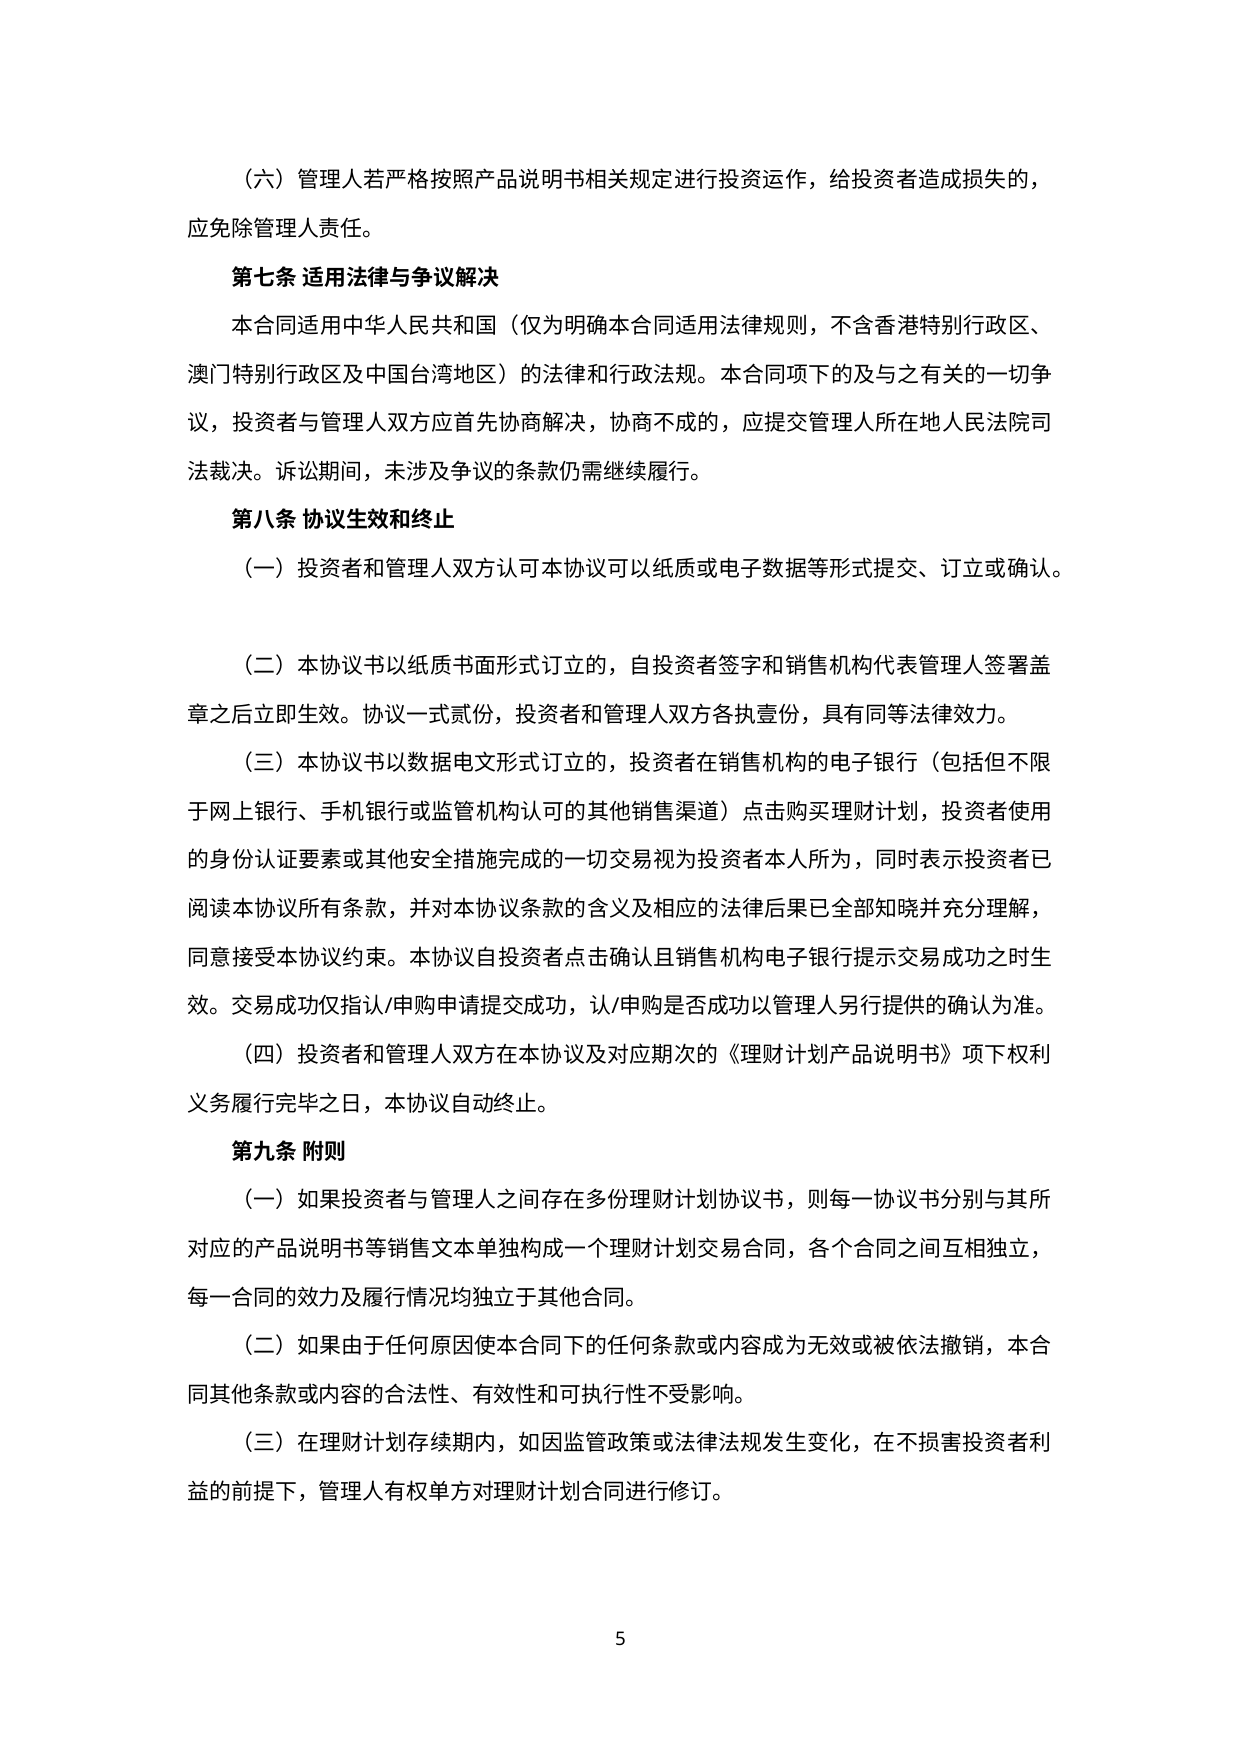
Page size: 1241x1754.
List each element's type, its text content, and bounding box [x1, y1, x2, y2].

list 适用法律与争议解决 [187, 259, 1053, 292]
list 本协议书以纸质书面形式订立的，自投资者签字和销售机构代表管理人签署盖章之后立即生效。协议一式贰份，投资者和管理人双方各执壹份，具有同等法律效力。 [187, 647, 1053, 729]
list 协议生效和终止 [187, 502, 1053, 534]
list 本协议书以数据电文形式订立的，投资者在销售机构的电子银行（包括但不限于网上银行、手机银行或监管机构认可的其他销售渠道）点击购买理财计划，投资者使用的身份认证要素或其他安全措施完成的一切交易视为投资者本人所为，同时表示投资者已阅读本协议所有条款，并对本协议条款的含义及相应的法律后果已全部知晓并充分理解，同意接受本协议约束。本协议自投资者点击确认且销售机构电子银行提示交易成功之时生效。交易成功仅指认/申购申请提交成功，认/申购是否成功以管理人另行提供的确认为准。 [187, 744, 1053, 1021]
list 在理财计划存续期内，如因监管政策或法律法规发生变化，在不损害投资者利益的前提下，管理人有权单方对理财计划合同进行修订。 [187, 1425, 1053, 1506]
list 如果投资者与管理人之间存在多份理财计划协议书，则每一协议书分别与其所对应的产品说明书等销售文本单独构成一个理财计划交易合同，各个合同之间互相独立，每一合同的效力及履行情况均独立于其他合同。 [187, 1182, 1053, 1312]
list 如果由于任何原因使本合同下的任何条款或内容成为无效或被依法撤销，本合同其他条款或内容的合法性、有效性和可执行性不受影响。 [187, 1328, 1053, 1409]
list 投资者和管理人双方在本协议及对应期次的《理财计划产品说明书》项下权利义务履行完毕之日，本协议自动终止。 [187, 1037, 1053, 1118]
list 管理人若严格按照产品说明书相关规定进行投资运作，给投资者造成损失的，应免除管理人责任。 [187, 162, 1053, 243]
text 本合同适用中华人民共和国（仅为明确本合同适用法律规则，不含香港特别行政区、澳门特别行政区及中国台湾地区）的法律和行政法规。本合同项下的及与之有关的一切争议，投资者与管理人双方应首先协商解决，协商不成的，应提交管理人所在地人民法院司法裁决。诉讼期间，未涉及争议的条款仍需继续履行。 [187, 307, 1053, 486]
list 投资者和管理人双方认可本协议可以纸质或电子数据等形式提交、订立或确认。 [187, 550, 1053, 632]
list 附则 [187, 1134, 1053, 1166]
